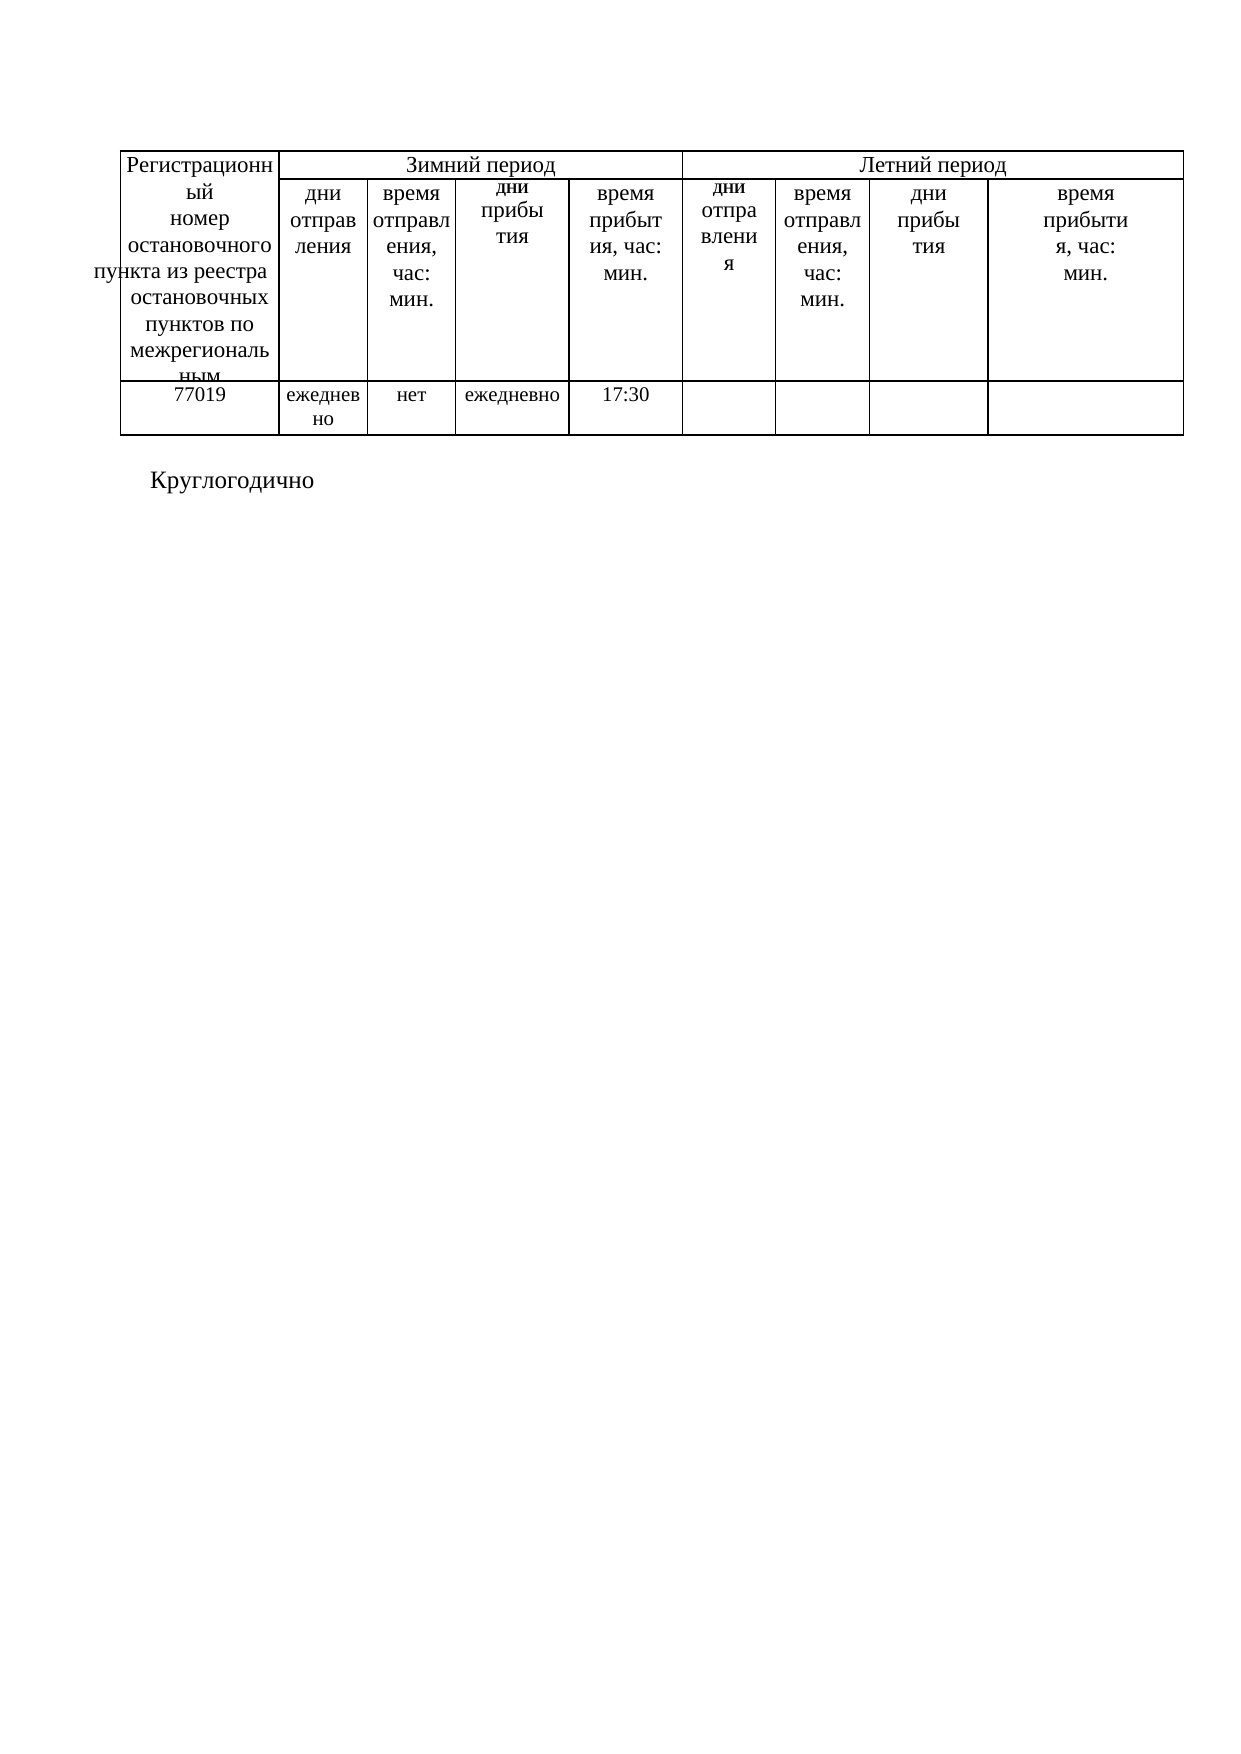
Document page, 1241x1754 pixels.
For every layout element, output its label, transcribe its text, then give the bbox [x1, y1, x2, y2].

table_cell время прибыти я, час: мин. [989, 180, 1183, 380]
table_cell ежедневно [456, 382, 568, 434]
table_cell [776, 382, 869, 434]
table_cell дни отправ ления [280, 180, 367, 380]
table_cell дни прибы тия [870, 180, 987, 380]
table_cell [989, 382, 1183, 434]
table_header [121, 152, 278, 380]
text Круглогодично [150, 465, 1090, 493]
table_cell нет [368, 382, 455, 434]
table_cell 17:30 [570, 382, 682, 434]
table_cell [683, 382, 775, 434]
table_cell ежедневно [280, 382, 367, 434]
table_header Летний период [683, 152, 1183, 178]
table_cell [870, 382, 987, 434]
table_header Зимний период [280, 152, 682, 178]
table_cell время отправл ения, час: мин. [368, 180, 455, 380]
table_cell ДНИ прибы тия [456, 180, 568, 380]
table_cell 77019 [121, 382, 278, 434]
table_cell время отправл ения, час: мин. [776, 180, 869, 380]
table_cell ДНИ отпра влени я [683, 180, 775, 380]
table_cell время прибыт ия, час: мин. [570, 180, 682, 380]
